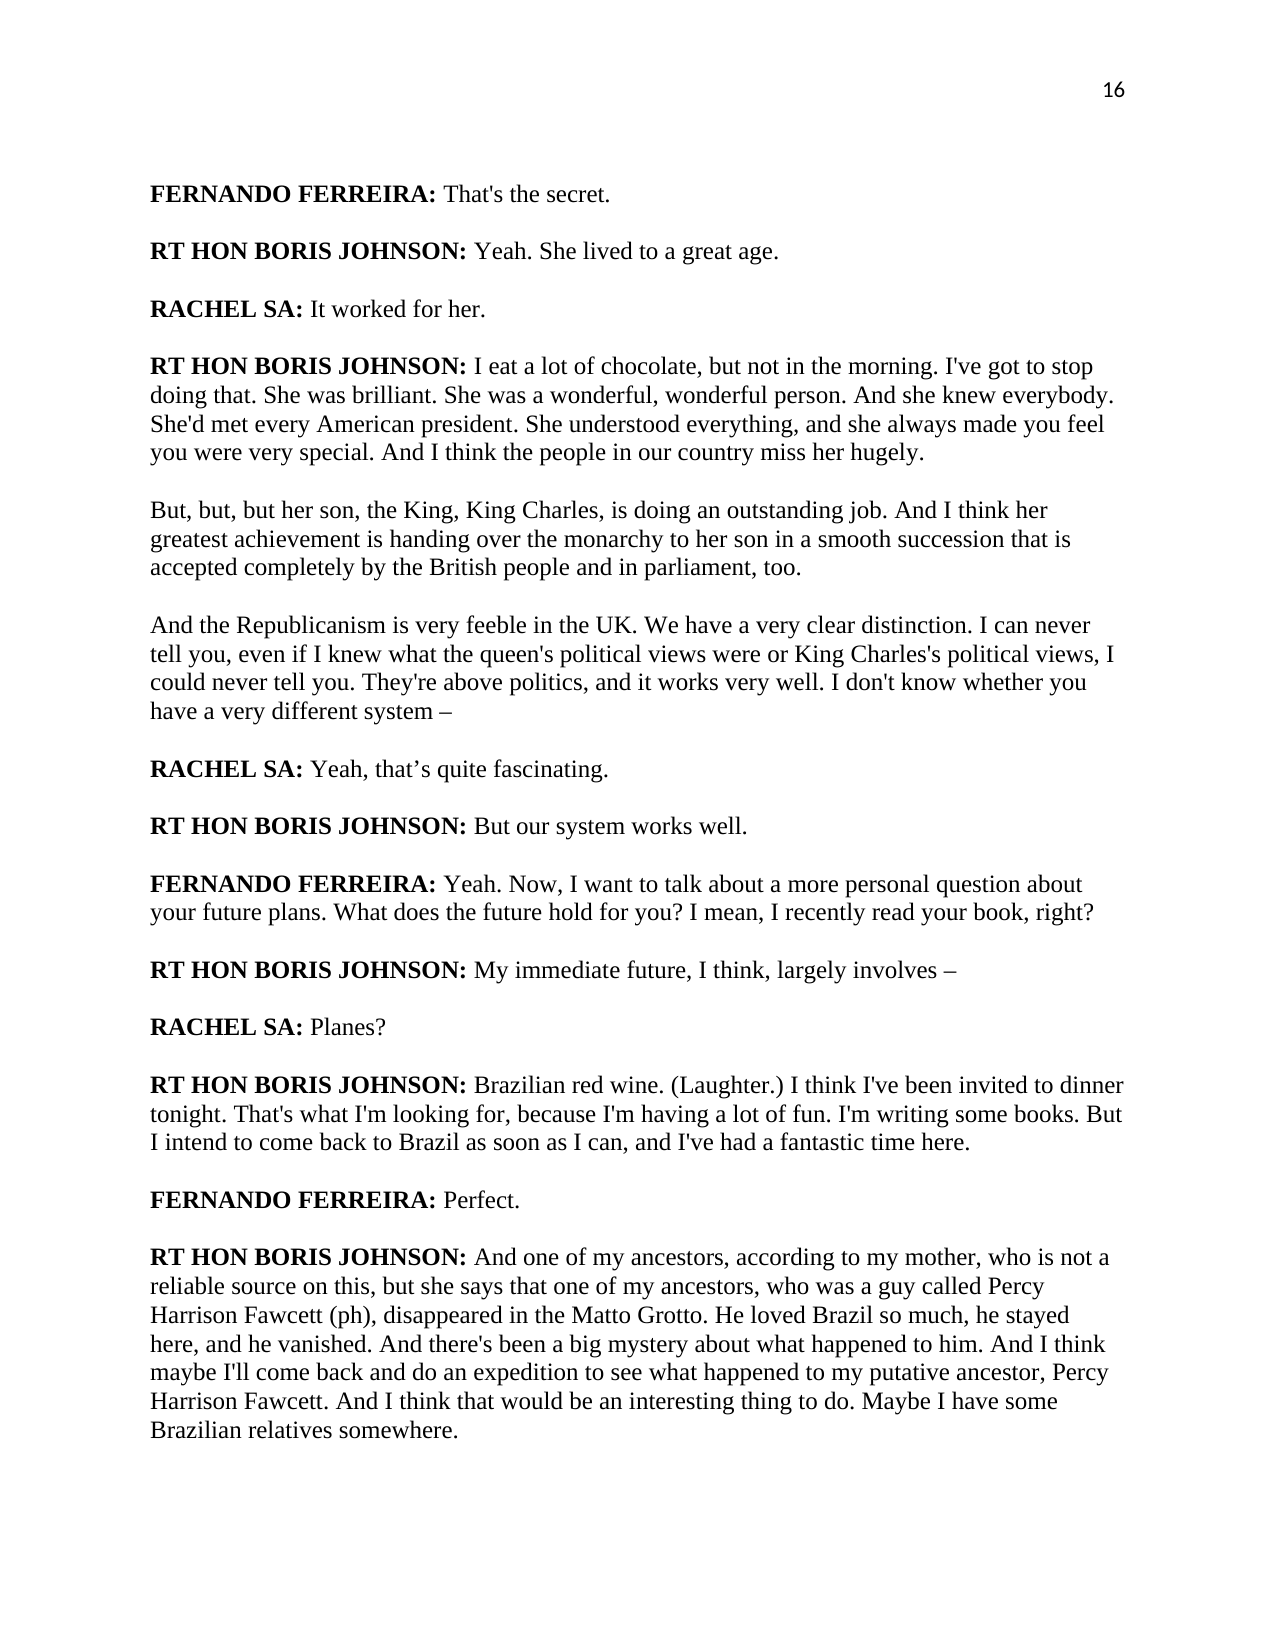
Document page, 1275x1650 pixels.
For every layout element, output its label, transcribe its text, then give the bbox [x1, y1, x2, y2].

text RT HON BORIS JOHNSON: My immediate future, I think, largely involves – [150, 955, 1125, 984]
text FERNANDO FERREIRA: Yeah. Now, I want to talk about a more personal question about your future plans. What does the future hold for you? I mean, I recently read your book, right? [150, 869, 1125, 926]
text RT HON BORIS JOHNSON: Brazilian red wine. (Laughter.) I think I've been invited to dinner tonight. That's what I'm looking for, because I'm having a lot of fun. I'm writing some books. But I intend to come back to Brazil as soon as I can, and I've had a fantastic time here. [150, 1070, 1125, 1156]
text And the Republicanism is very feeble in the UK. We have a very clear distinction. I can never tell you, even if I knew what the queen's political views were or King Charles's political views, I could never tell you. They're above politics, and it works very well. I don't know whether you have a very different system – [150, 610, 1125, 725]
text RT HON BORIS JOHNSON: I eat a lot of chocolate, but not in the morning. I've got to stop doing that. She was brilliant. She was a wonderful, wonderful person. And she knew everybody. She'd met every American president. She understood everything, and she always made you feel you were very special. And I think the people in our country miss her hugely. [150, 351, 1125, 466]
text RACHEL SA: Planes? [150, 1012, 1125, 1041]
text FERNANDO FERREIRA: That's the secret. [150, 179, 1125, 207]
text RT HON BORIS JOHNSON: Yeah. She lived to a great age. [150, 236, 1125, 265]
text But, but, but her son, the King, King Charles, is doing an outstanding job. And I think her greatest achievement is handing over the monarchy to her son in a smooth succession that is accepted completely by the British people and in parliament, too. [150, 495, 1125, 581]
text RT HON BORIS JOHNSON: But our system works well. [150, 811, 1125, 840]
text RACHEL SA: It worked for her. [150, 294, 1125, 322]
text FERNANDO FERREIRA: Perfect. [150, 1185, 1125, 1214]
text RT HON BORIS JOHNSON: And one of my ancestors, according to my mother, who is not a reliable source on this, but she says that one of my ancestors, who was a guy called Percy Harrison Fawcett (ph), disappeared in the Matto Grotto. He loved Brazil so much, he stayed here, and he vanished. And there's been a big mystery about what happened to him. And I think maybe I'll come back and do an expedition to see what happened to my putative ancestor, Percy Harrison Fawcett. And I think that would be an interesting thing to do. Maybe I have some Brazilian relatives somewhere. [150, 1242, 1125, 1444]
text RACHEL SA: Yeah, that’s quite fascinating. [150, 754, 1125, 782]
